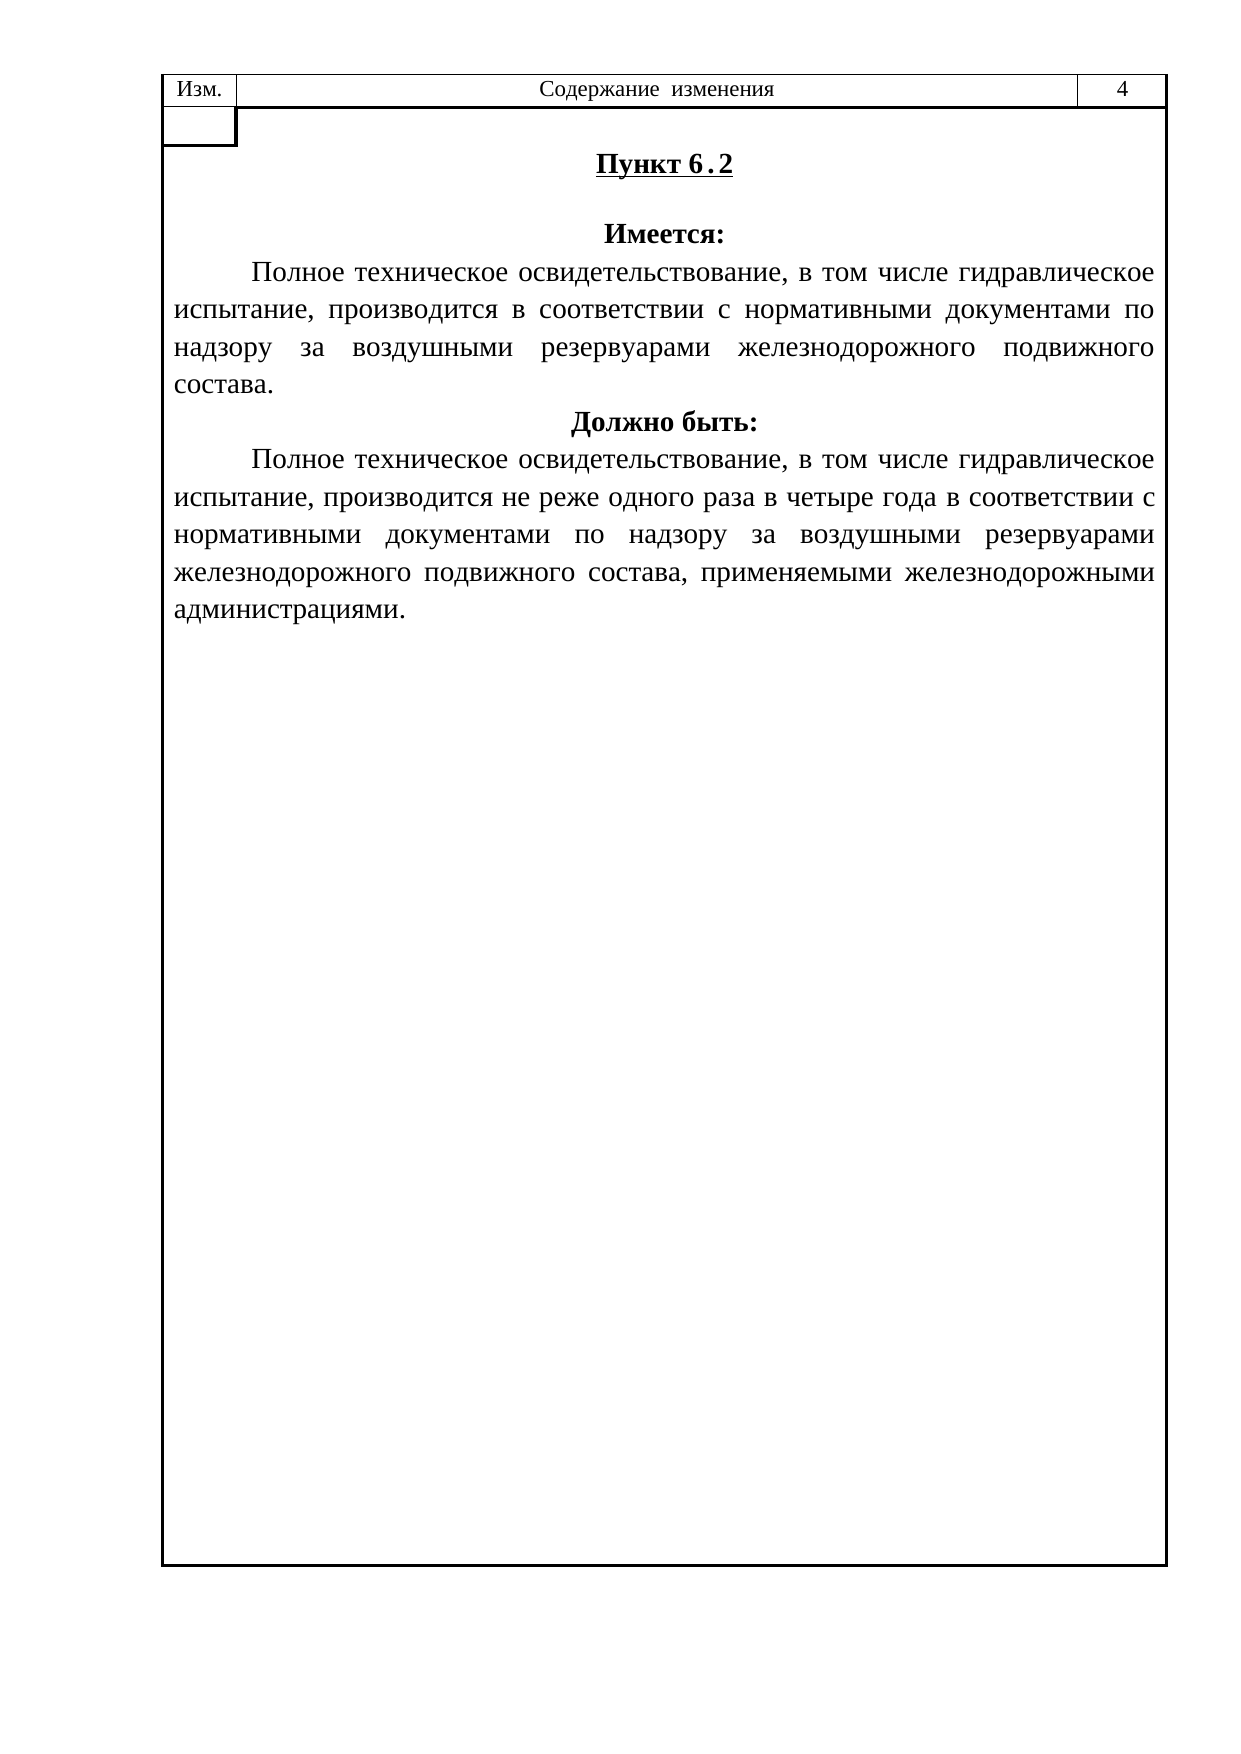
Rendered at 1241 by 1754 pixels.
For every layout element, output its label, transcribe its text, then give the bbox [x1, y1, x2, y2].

table_cell Содержание изменения [237, 75, 1077, 106]
table_cell [164, 107, 234, 143]
table_cell Пункт 6.2 Имеется: Полное техническое освидетельствование, в том числе гидравлическое испытание, производится в соответствии с нормативными документами по надзору за воздушными резервуарами железнодорожного подвижного состава. Должно быть: Полное техническое освидетельствование, в том числе гидравлическое испытание, производится не реже одного раза в четыре года в соответствии с нормативными документами по надзору за воздушными резервуарами железнодорожного подвижного состава, применяемыми железнодорожными администрациями. [164, 144, 1165, 1564]
table_cell Изм. [164, 75, 236, 106]
table_cell 4 [1078, 75, 1165, 106]
table_cell [238, 109, 1165, 143]
